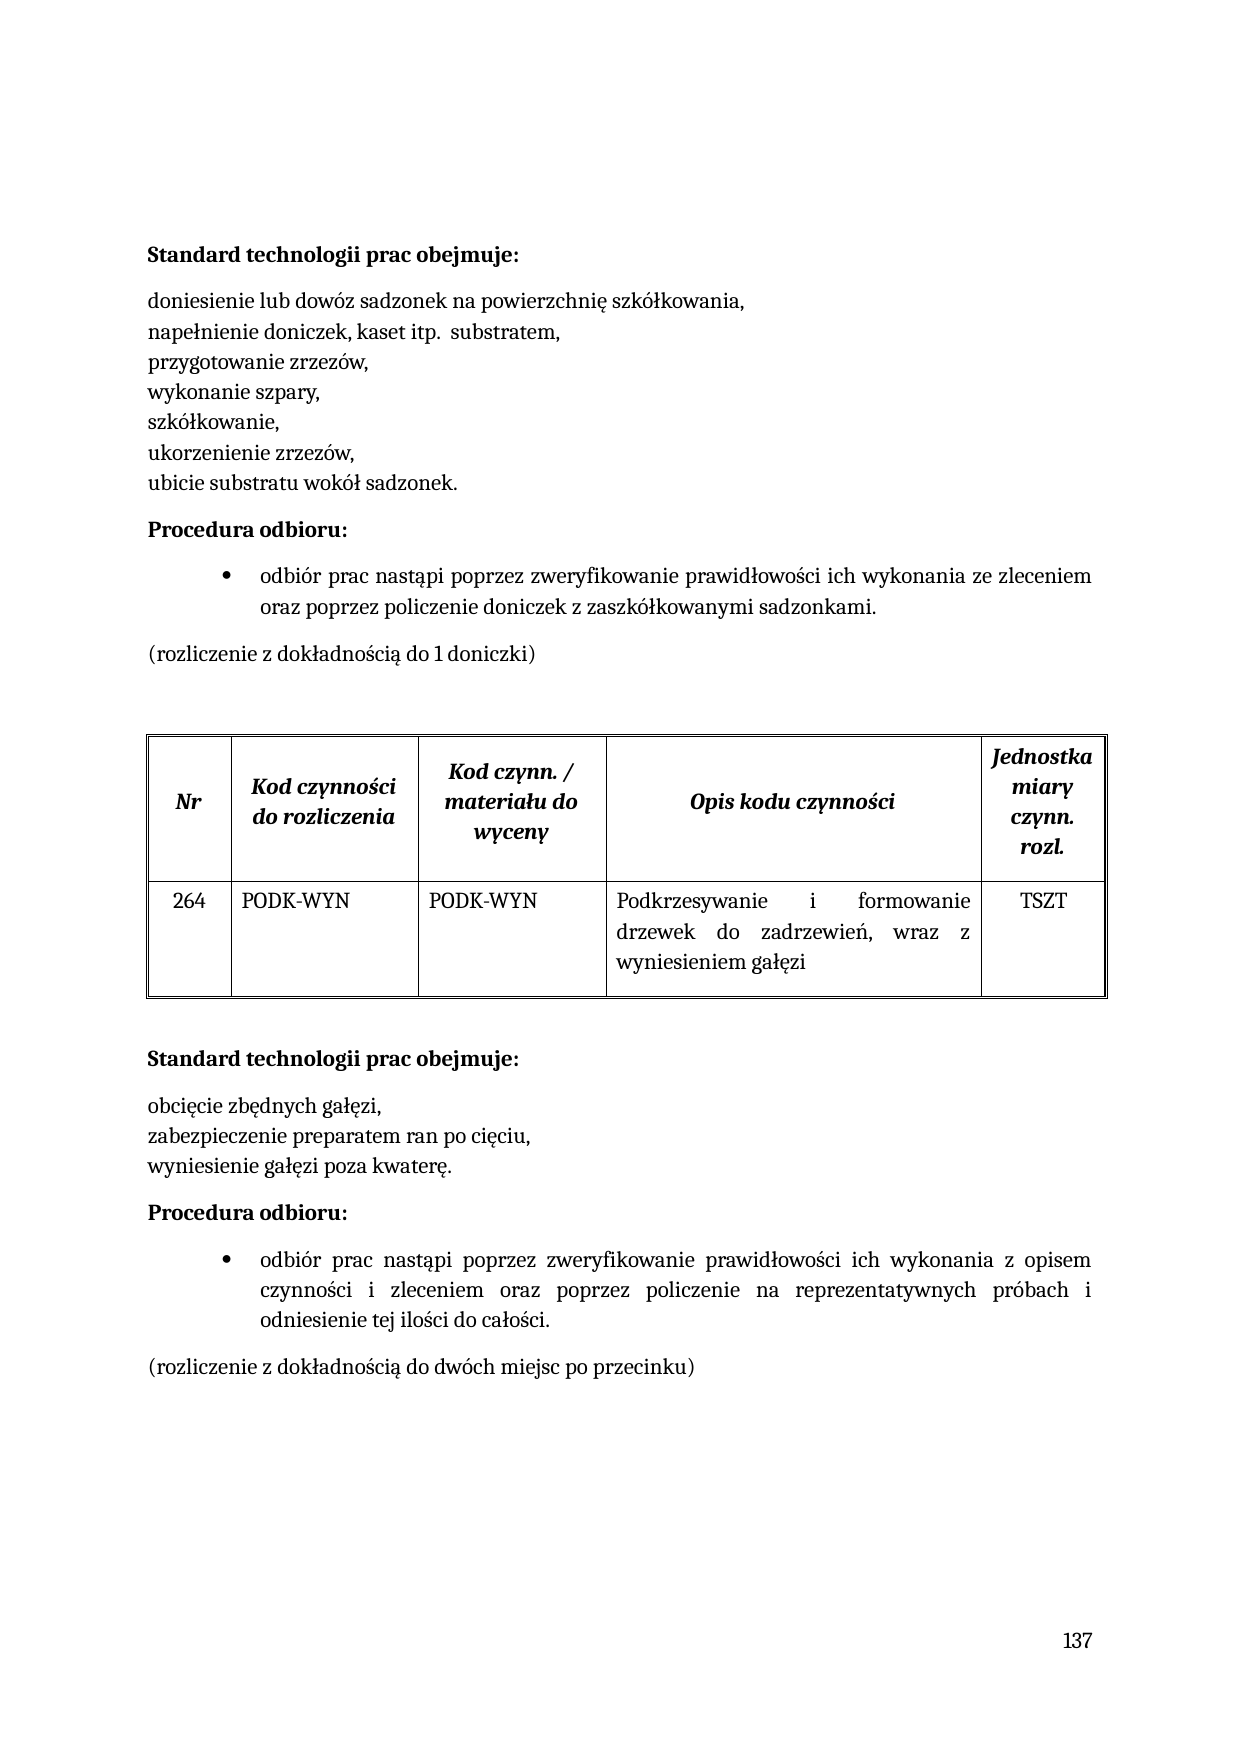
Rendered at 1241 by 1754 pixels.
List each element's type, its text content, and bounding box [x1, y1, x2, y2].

list szkółkowanie, [148, 409, 1093, 435]
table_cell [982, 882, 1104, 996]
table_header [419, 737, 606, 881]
text Procedura odbioru: [148, 1200, 1093, 1226]
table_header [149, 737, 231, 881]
list ukorzenienie zrzezów, [148, 439, 1093, 466]
list obcięcie zbędnych gałęzi, [148, 1092, 1093, 1119]
text Standard technologii prac obejmuje: [148, 1046, 1093, 1072]
list wykonanie szpary, [148, 379, 1093, 405]
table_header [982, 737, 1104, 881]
list odbiór prac nastąpi poprzez zweryfikowanie prawidłowości ich wykonania ze zleceniem oraz poprzez policzenie doniczek z zaszkółkowanymi sadzonkami. [223, 563, 1093, 620]
list odbiór prac nastąpi poprzez zweryfikowanie prawidłowości ich wykonania z opisem czynności i zleceniem oraz poprzez policzenie na reprezentatywnych próbach i odniesienie tej ilości do całości. [223, 1247, 1093, 1333]
text Procedura odbioru: [148, 516, 1093, 543]
list napełnienie doniczek, kaset itp. substratem, [148, 318, 1093, 345]
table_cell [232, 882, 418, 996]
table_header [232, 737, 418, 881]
list ubicie substratu wokół sadzonek. [148, 469, 1093, 496]
text Standard technologii prac obejmuje: [148, 241, 1093, 268]
text (rozliczenie z dokładnością do dwóch miejsc po przecinku) [148, 1354, 1093, 1380]
text (rozliczenie z dokładnością do 1 doniczki) [148, 640, 1093, 667]
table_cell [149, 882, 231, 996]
list przygotowanie zrzezów, [148, 349, 1093, 375]
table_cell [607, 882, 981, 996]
list zabezpieczenie preparatem ran po cięciu, [148, 1123, 1093, 1149]
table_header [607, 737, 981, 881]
list doniesienie lub dowóz sadzonek na powierzchnię szkółkowania, [148, 288, 1093, 314]
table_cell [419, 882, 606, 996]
list wyniesienie gałęzi poza kwaterę. [148, 1153, 1093, 1179]
